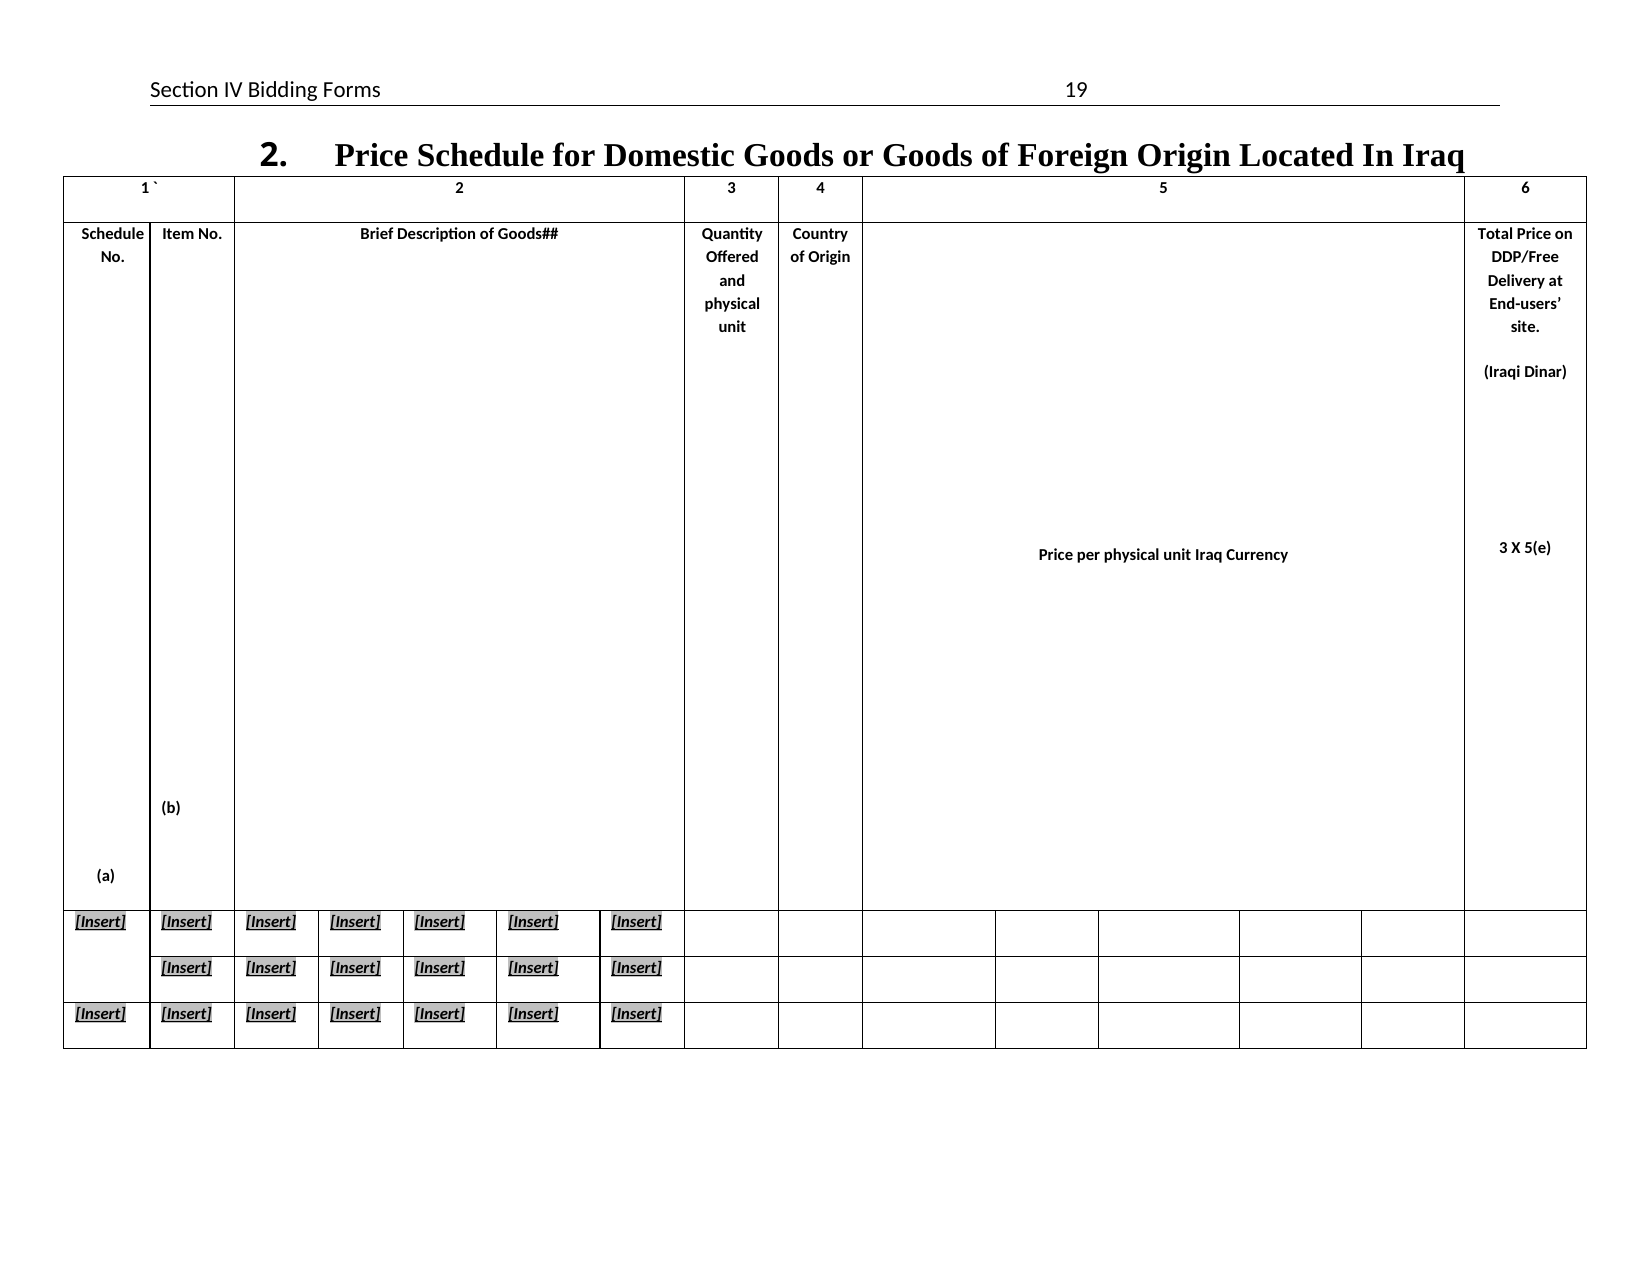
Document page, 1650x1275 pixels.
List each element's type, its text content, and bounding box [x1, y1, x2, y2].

table_cell Brief Description of Goods## [235, 223, 684, 910]
table_cell [863, 1003, 995, 1048]
table_cell [685, 1003, 778, 1048]
table_cell [1099, 1003, 1239, 1048]
table_cell [Insert] [64, 1003, 149, 1048]
table_cell [1240, 1003, 1361, 1048]
table_header 6 [1465, 177, 1586, 222]
table_cell [Insert] [601, 1003, 684, 1048]
table_cell Country of Origin [779, 223, 862, 910]
table_cell [1240, 957, 1361, 1002]
table_cell [1465, 1003, 1586, 1048]
table_cell [863, 911, 995, 956]
table_header 2 [235, 177, 684, 222]
table_cell Quantity Offered and physical unit [685, 223, 778, 910]
table_cell [1240, 911, 1361, 956]
table_cell Schedule No. (a) [64, 223, 149, 910]
table_cell Price per physical unit Iraq Currency [863, 223, 1464, 910]
table_cell [1362, 911, 1464, 956]
table_cell [Insert] [151, 911, 234, 956]
table_cell [Insert] [151, 957, 234, 1002]
table_cell [Insert] [235, 911, 318, 956]
subtitle 2. Price Schedule for Domestic Goods or Goods of Foreign Origin Located In Iraq [225, 131, 1500, 176]
table_cell Item No. (b) [151, 223, 234, 910]
table_cell [Insert] [319, 1003, 403, 1048]
table_cell [Insert] [497, 957, 599, 1002]
table_cell [Insert] [497, 1003, 599, 1048]
table_cell [Insert] [404, 911, 496, 956]
table_cell [Insert] [404, 1003, 496, 1048]
table_cell [779, 957, 862, 1002]
table_cell [1362, 957, 1464, 1002]
table_cell Total Price on DDP/Free Delivery at End-users’ site. (Iraqi Dinar) 3 X 5(e) [1465, 223, 1586, 910]
table_cell [Insert] [497, 911, 599, 956]
table_cell [Insert] [64, 911, 149, 1002]
table_cell [1099, 911, 1239, 956]
table_cell [996, 957, 1098, 1002]
table_cell [Insert] [235, 1003, 318, 1048]
table_cell [Insert] [319, 957, 403, 1002]
table_cell [Insert] [235, 957, 318, 1002]
table_cell [863, 957, 995, 1002]
table_cell [1362, 1003, 1464, 1048]
table_header 4 [779, 177, 862, 222]
table_cell [779, 911, 862, 956]
table_cell [Insert] [601, 957, 684, 1002]
table_header 5 [863, 177, 1464, 222]
table_cell [685, 911, 778, 956]
table_cell [Insert] [404, 957, 496, 1002]
table_cell [779, 1003, 862, 1048]
table_cell [996, 911, 1098, 956]
table_cell [Insert] [319, 911, 403, 956]
table_cell [1465, 957, 1586, 1002]
table_cell [996, 1003, 1098, 1048]
table_header 3 [685, 177, 778, 222]
table_cell [685, 957, 778, 1002]
table_header 1 ` [64, 177, 234, 222]
table_cell [1099, 957, 1239, 1002]
table_cell [1465, 911, 1586, 956]
table_cell [Insert] [151, 1003, 234, 1048]
table_cell [Insert] [601, 911, 684, 956]
